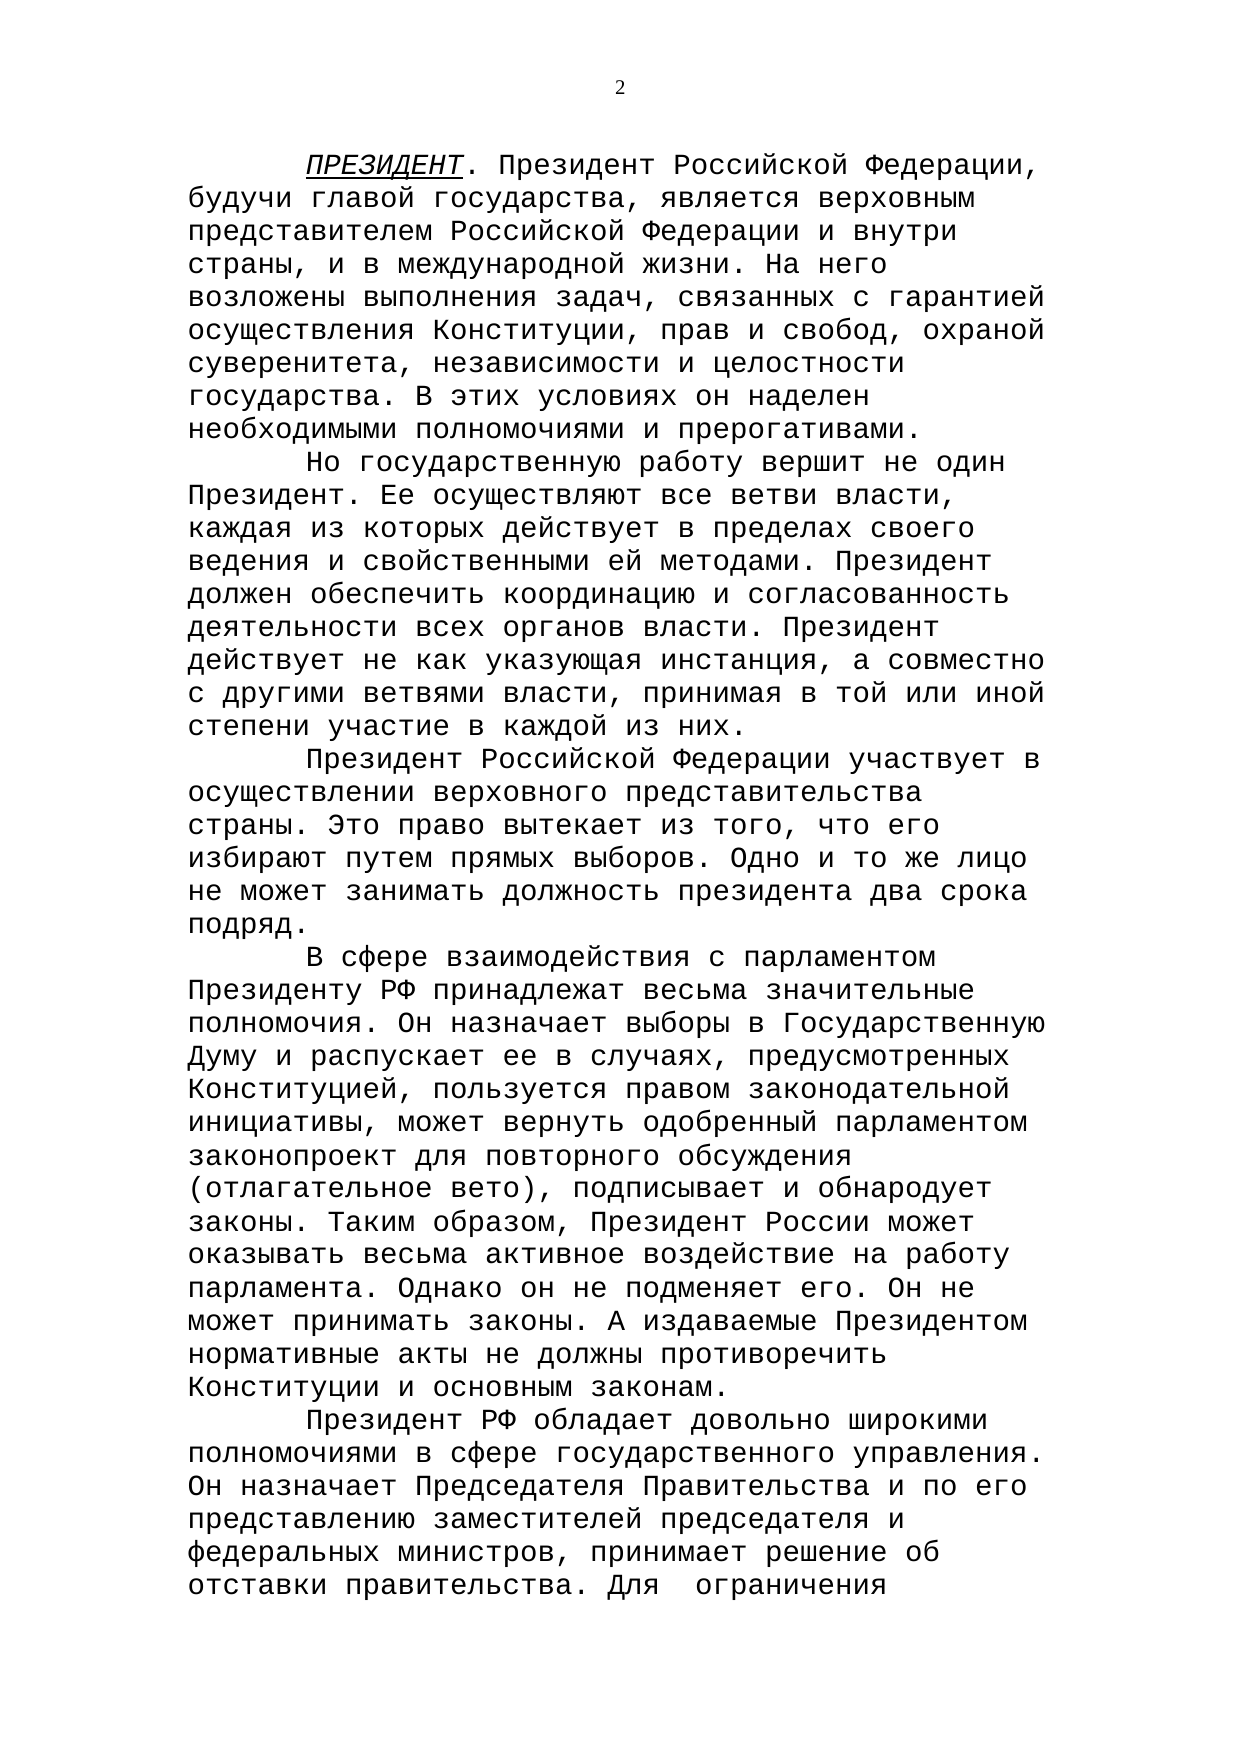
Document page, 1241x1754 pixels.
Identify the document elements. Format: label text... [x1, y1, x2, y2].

text ПРЕЗИДЕНТ. Президент Российской Федерации, будучи главой государства, является верховным представителем Российской Федерации и внутри страны, и в международной жизни. На него возложены выполнения задач, связанных с гарантией осуществления Конституции, прав и свобод, охраной суверенитета, независимости и целостности государства. В этих условиях он наделен необходимыми полномочиями и прерогативами. [187, 150, 1053, 447]
text В сфере взаимодействия с парламентом Президенту РФ принадлежат весьма значительные полномочия. Он назначает выборы в Государственную Думу и распускает ее в случаях, предусмотренных Конституцией, пользуется правом законодательной инициативы, может вернуть одобренный парламентом законопроект для повторного обсуждения (отлагательное вето), подписывает и обнародует законы. Таким образом, Президент России может оказывать весьма активное воздействие на работу парламента. Однако он не подменяет его. Он не может принимать законы. А издаваемые Президентом нормативные акты не должны противоречить Конституции и основным законам. [187, 942, 1053, 1405]
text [187, 1405, 1053, 1603]
text Но государственную работу вершит не один Президент. Ее осуществляют все ветви власти, каждая из которых действует в пределах своего ведения и свойственными ей методами. Президент должен обеспечить координацию и согласованность деятельности всех органов власти. Президент действует не как указующая инстанция, а совместно с другими ветвями власти, принимая в той или иной степени участие в каждой из них. [187, 447, 1053, 744]
text Президент Российской Федерации участвует в осуществлении верховного представительства страны. Это право вытекает из того, что его избирают путем прямых выборов. Одно и то же лицо не может занимать должность президента два срока подряд. [187, 744, 1053, 942]
